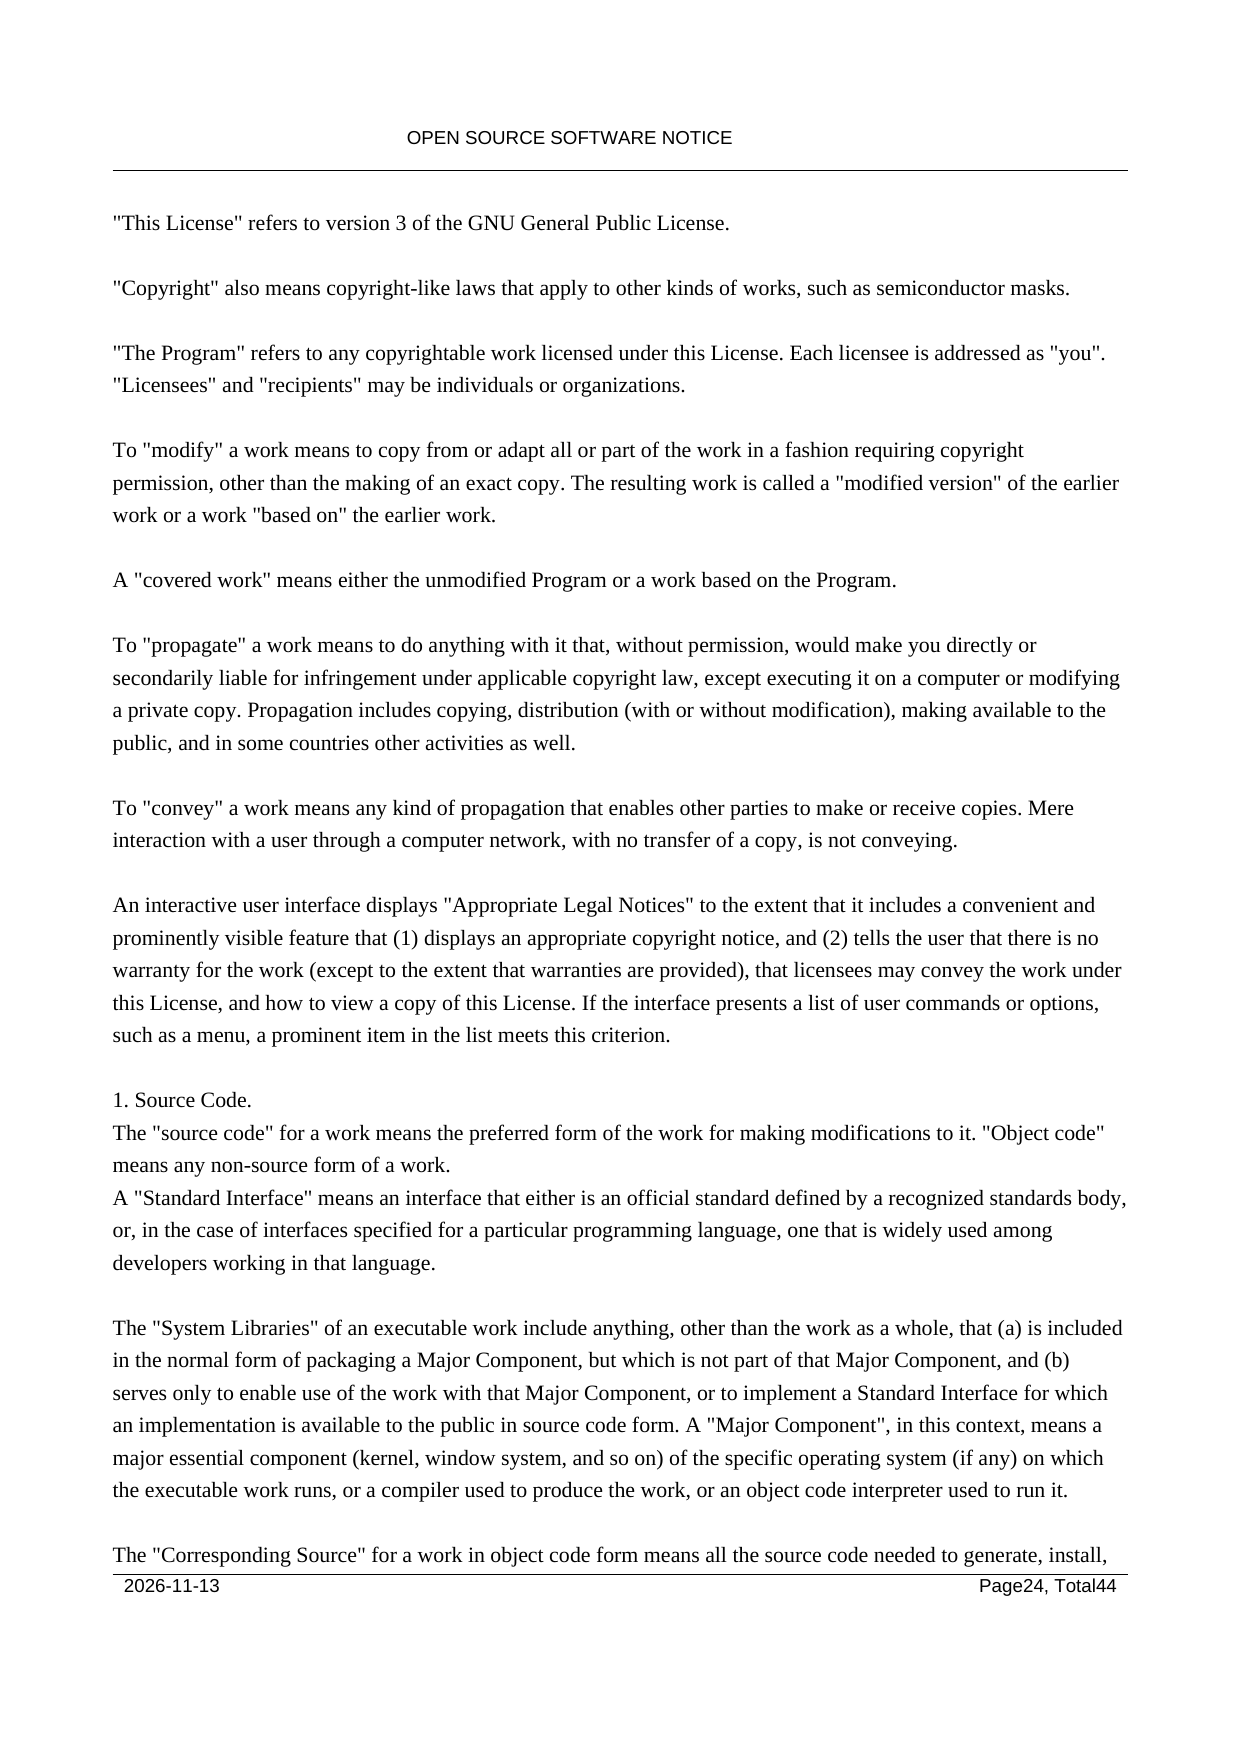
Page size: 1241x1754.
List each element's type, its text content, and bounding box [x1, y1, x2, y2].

text To "propagate" a work means to do anything with it that, without permission, would make you directly or secondarily liable for infringement under applicable copyright law, except executing it on a computer or modifying a private copy. Propagation includes copying, distribution (with or without modification), making available to the public, and in some countries other activities as well. [112, 629, 1128, 759]
text A "covered work" means either the unmodified Program or a work based on the Program. [112, 564, 1128, 596]
text "Copyright" also means copyright-like laws that apply to other kinds of works, such as semiconductor masks. [112, 271, 1128, 304]
text The "source code" for a work means the preferred form of the work for making modifications to it. "Object code" means any non-source form of a work. [112, 1116, 1128, 1181]
text The "System Libraries" of an executable work include anything, other than the work as a whole, that (a) is included in the normal form of packaging a Major Component, but which is not part of that Major Component, and (b) serves only to enable use of the work with that Major Component, or to implement a Standard Interface for which an implementation is available to the public in source code form. A "Major Component", in this context, means a major essential component (kernel, window system, and so on) of the specific operating system (if any) on which the executable work runs, or a compiler used to produce the work, or an object code interpreter used to run it. [112, 1311, 1128, 1506]
text A "Standard Interface" means an interface that either is an official standard defined by a recognized standards body, or, in the case of interfaces specified for a particular programming language, one that is widely used among developers working in that language. [112, 1181, 1128, 1279]
text To "modify" a work means to copy from or adapt all or part of the work in a fashion requiring copyright permission, other than the making of an exact copy. The resulting work is called a "modified version" of the earlier work or a work "based on" the earlier work. [112, 434, 1128, 531]
text "This License" refers to version 3 of the GNU General Public License. [112, 206, 1128, 239]
text An interactive user interface displays "Appropriate Legal Notices" to the extent that it includes a convenient and prominently visible feature that (1) displays an appropriate copyright notice, and (2) tells the user that there is no warranty for the work (except to the extent that warranties are provided), that licensees may convey the work under this License, and how to view a copy of this License. If the interface presents a list of user commands or options, such as a menu, a prominent item in the list meets this criterion. [112, 889, 1128, 1051]
text "The Program" refers to any copyrightable work licensed under this License. Each licensee is addressed as "you". "Licensees" and "recipients" may be individuals or organizations. [112, 336, 1128, 401]
text 1. Source Code. [112, 1084, 1128, 1116]
text To "convey" a work means any kind of propagation that enables other parties to make or receive copies. Mere interaction with a user through a computer network, with no transfer of a copy, is not conveying. [112, 791, 1128, 856]
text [112, 1539, 1128, 1571]
